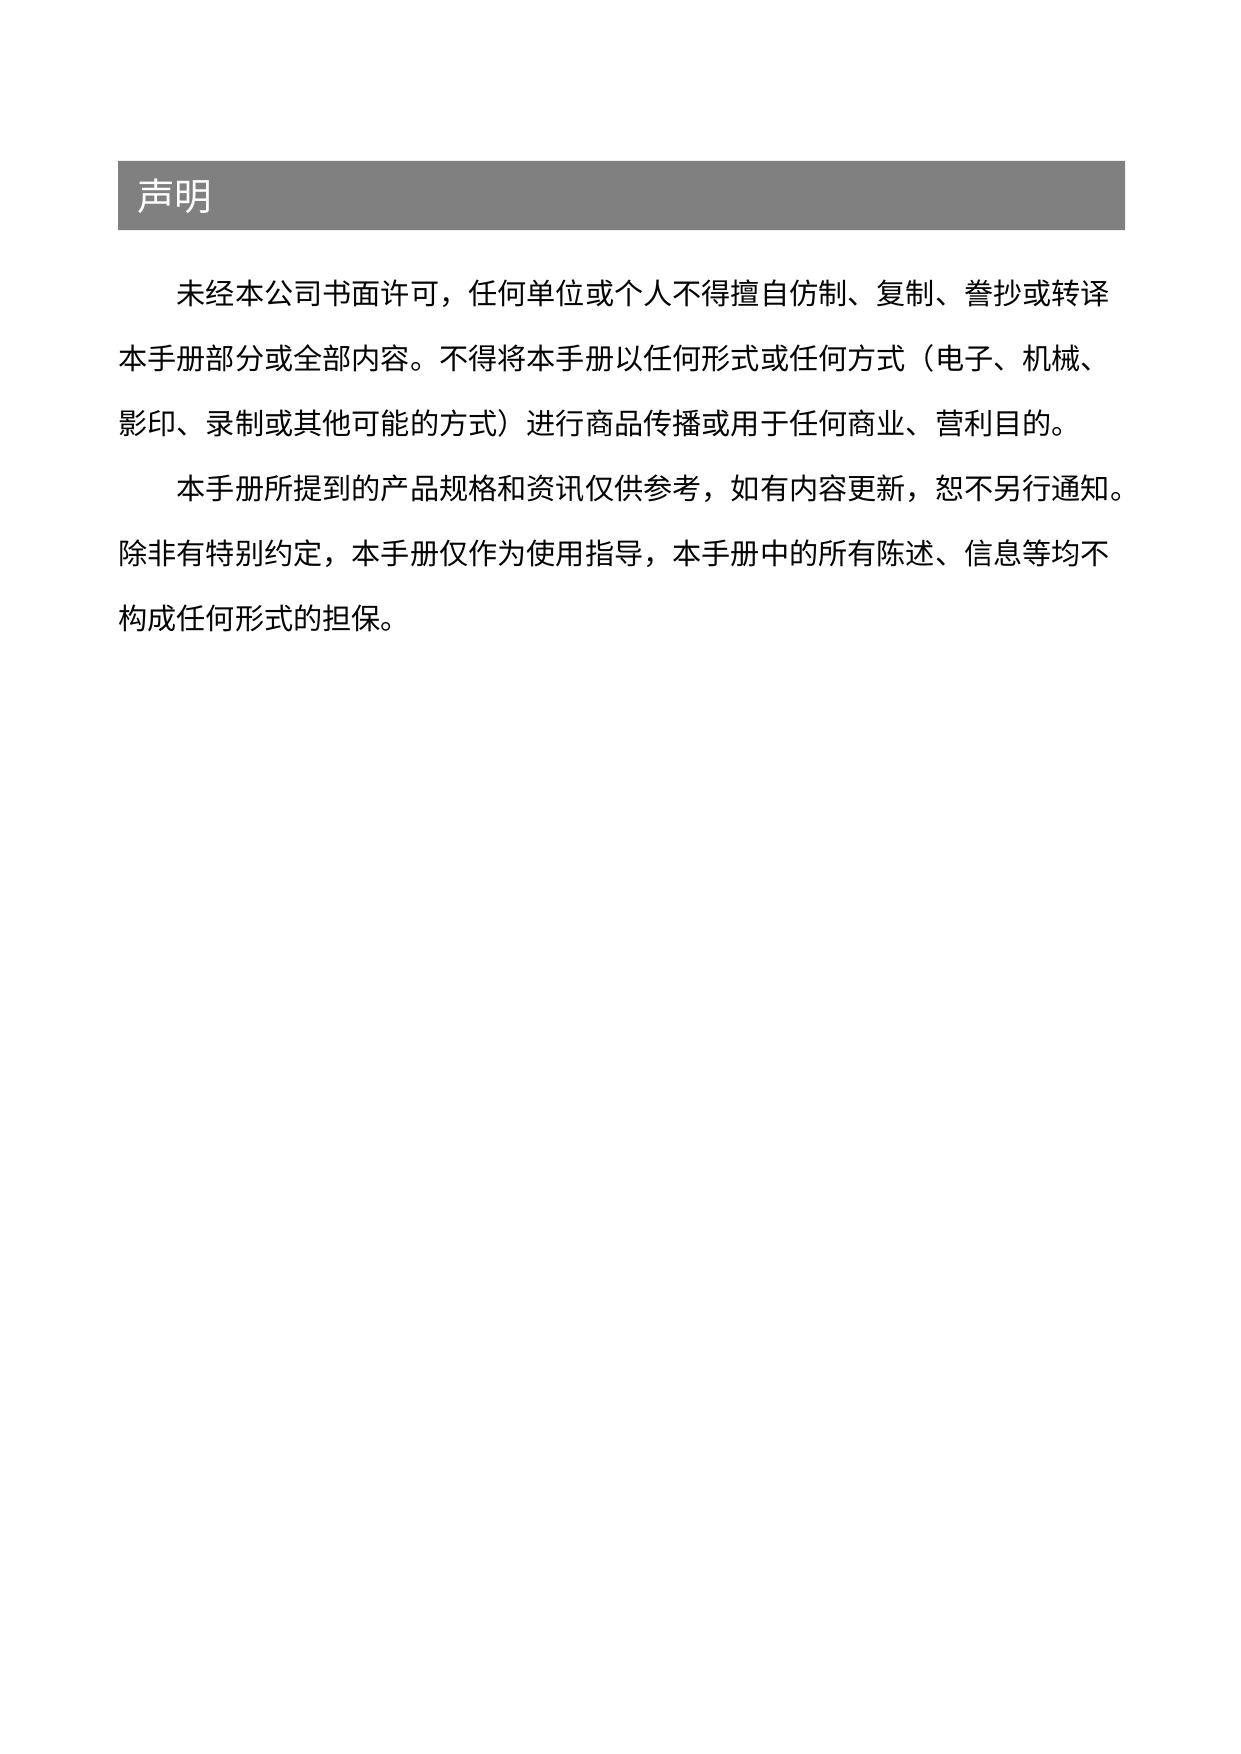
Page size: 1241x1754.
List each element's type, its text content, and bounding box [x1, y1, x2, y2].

text 未经本公司书面许可，任何单位或个人不得擅自仿制、复制、誊抄或转译本手册部分或全部内容。不得将本手册以任何形式或任何方式（电子、机械、影印、录制或其他可能的方式）进行商品传播或用于任何商业、营利目的。 [118, 259, 1122, 454]
text 声明 [118, 162, 1122, 227]
text 本手册所提到的产品规格和资讯仅供参考，如有内容更新，恕不另行通知。除非有特别约定，本手册仅作为使用指导，本手册中的所有陈述、信息等均不构成任何形式的担保。 [118, 454, 1122, 649]
